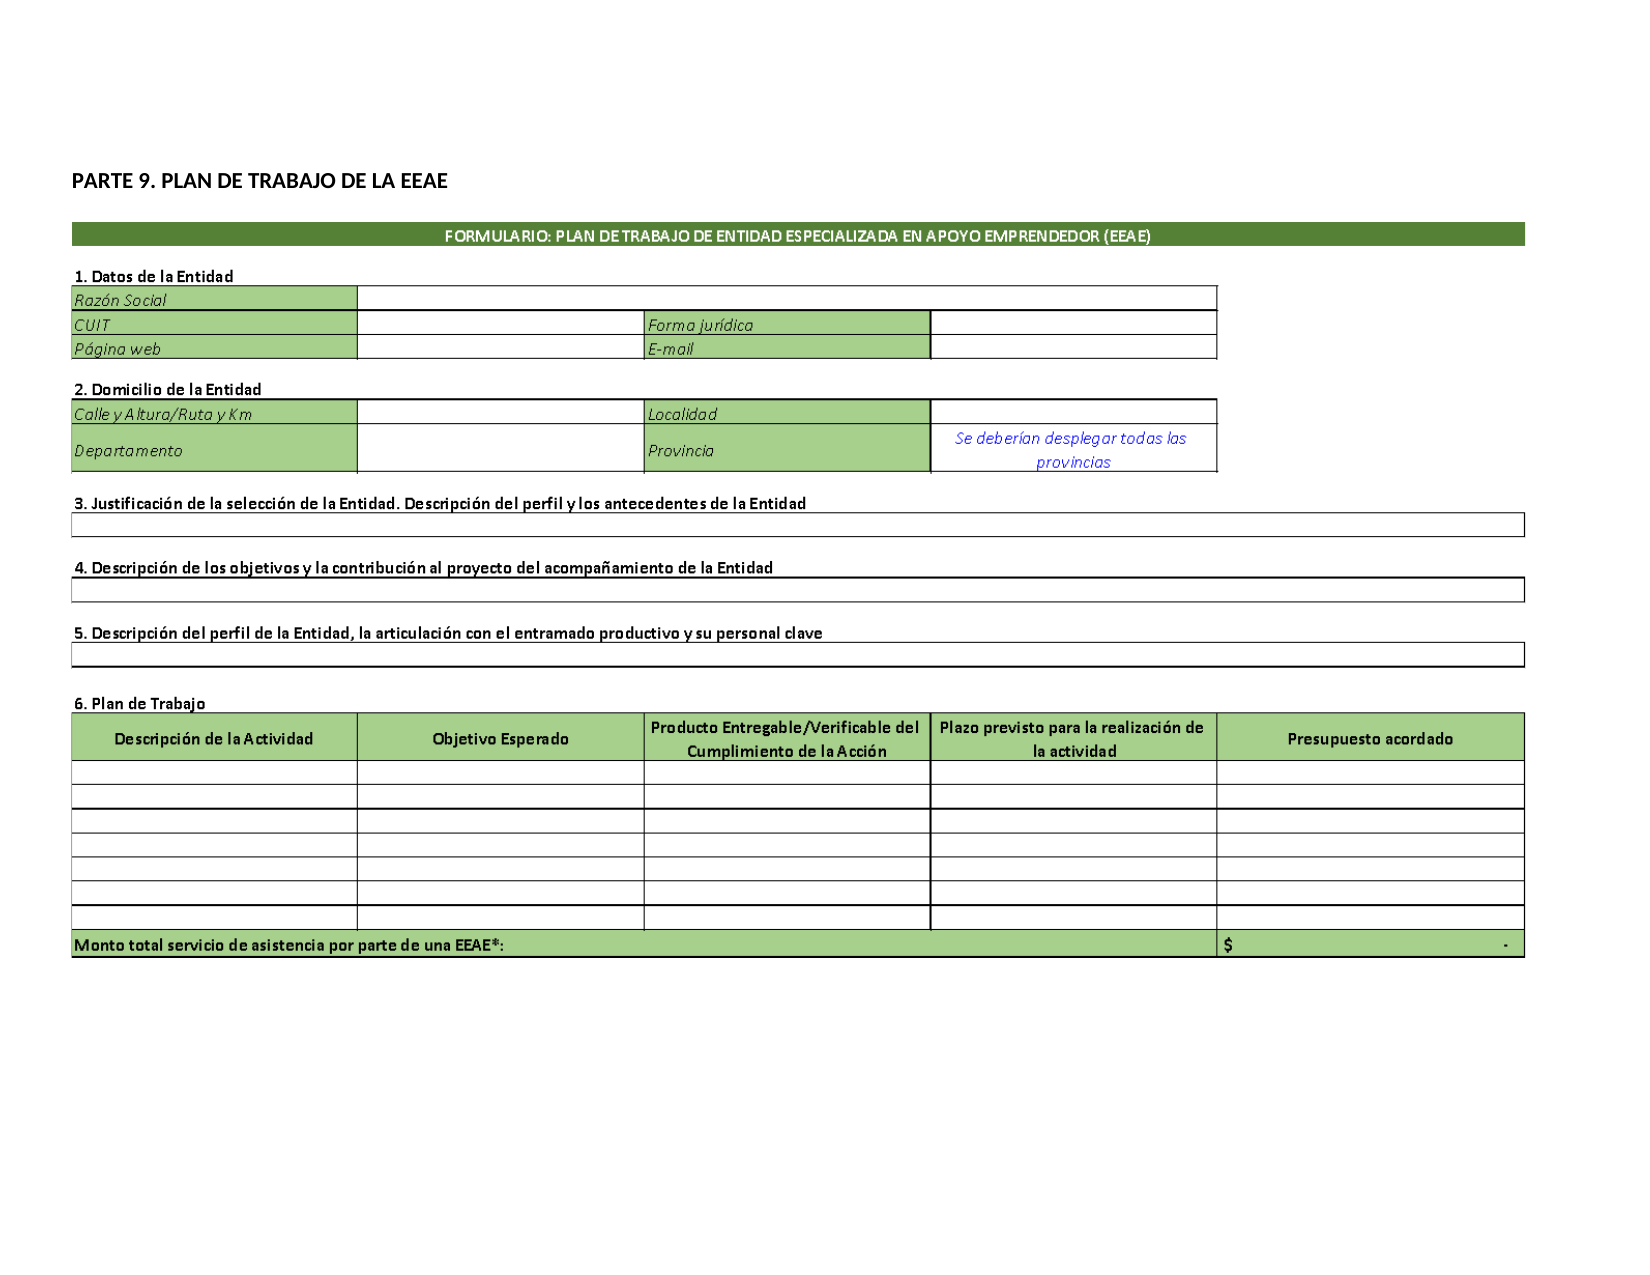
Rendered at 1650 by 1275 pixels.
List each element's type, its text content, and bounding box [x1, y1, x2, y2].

text PARTE 9. PLAN DE TRABAJO DE LA EEAE [72, 166, 1513, 194]
picture [71, 222, 1526, 958]
